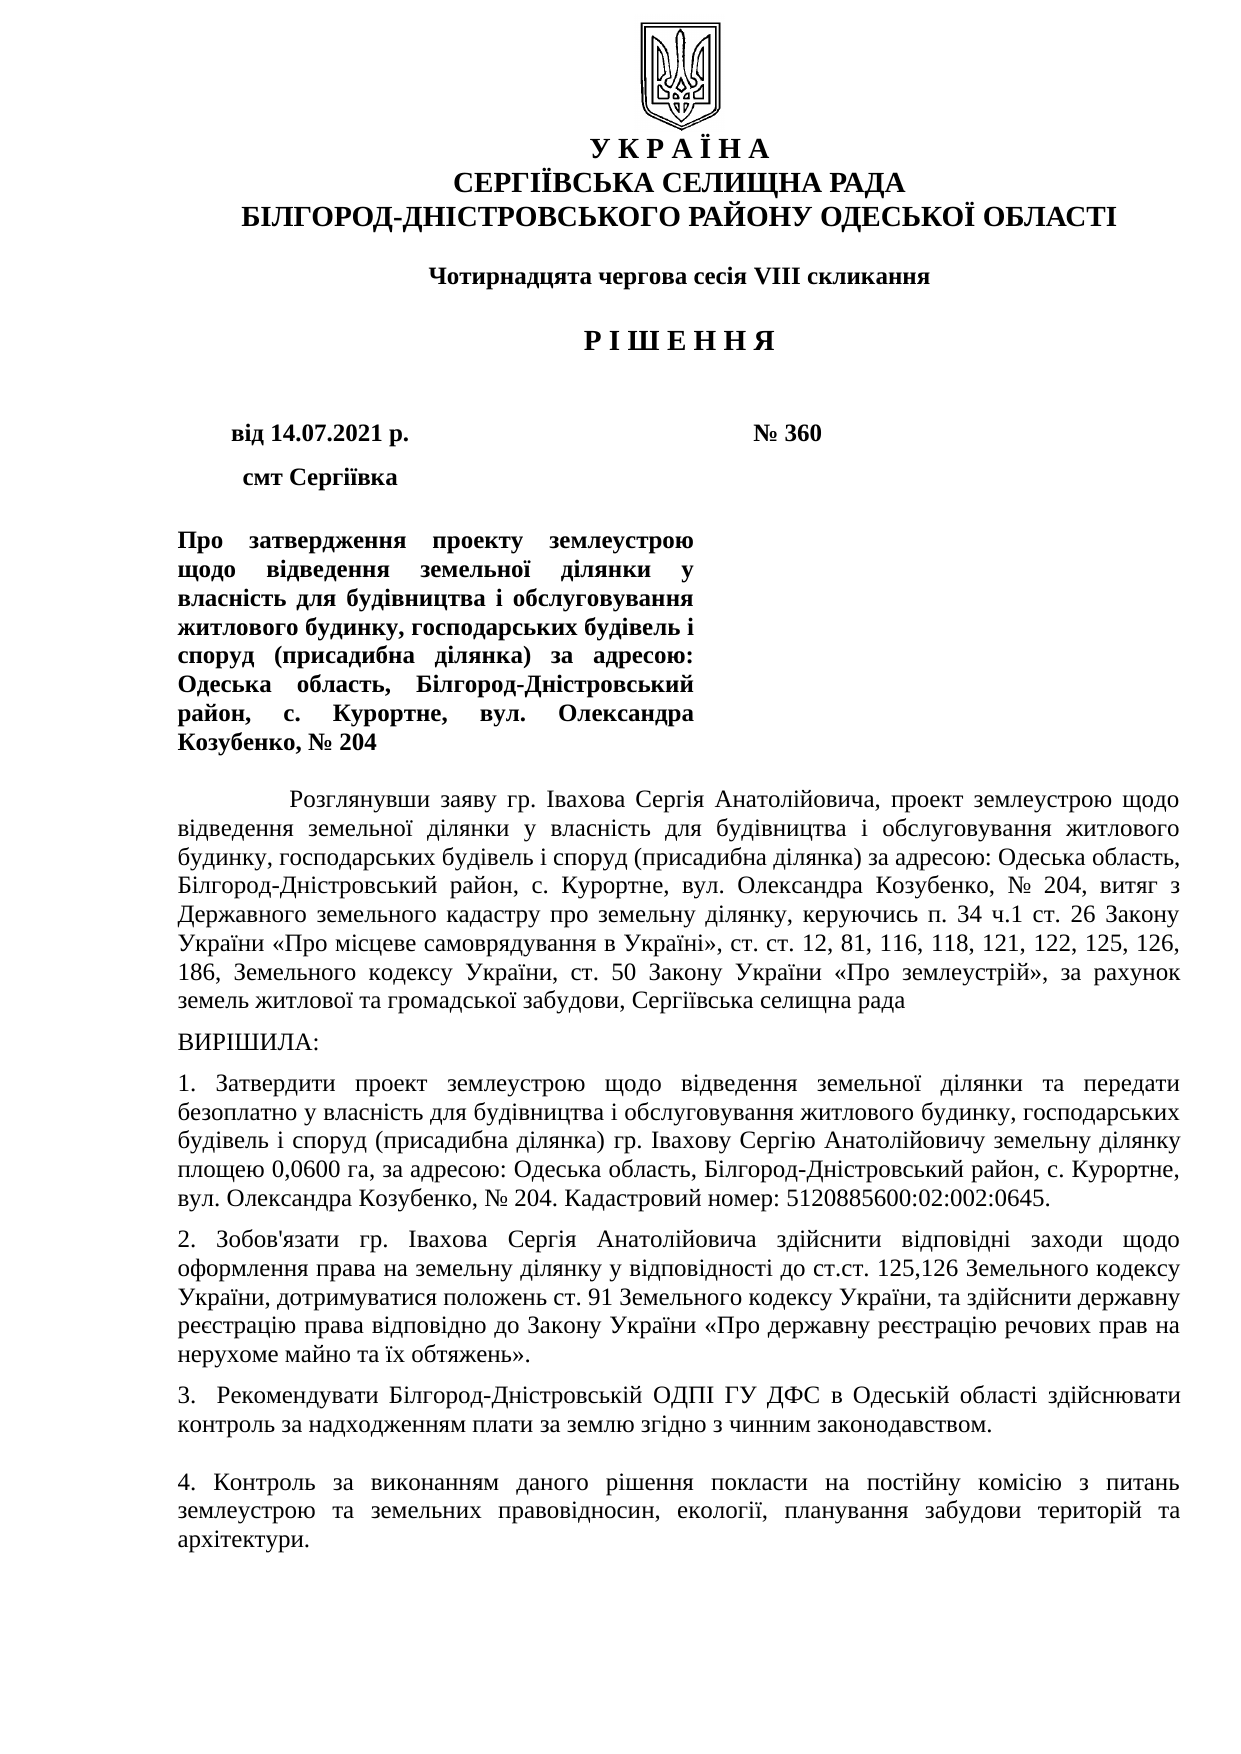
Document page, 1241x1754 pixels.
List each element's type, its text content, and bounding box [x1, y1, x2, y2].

text Про затвердження проекту землеустрою щодо відведення земельної ділянки у власність для будівництва і обслуговування житлового будинку, господарських будівель і споруд (присадибна ділянка) за адресою: Одеська область, Білгород-Дністровський район, с. Курортне, вул. Олександра Козубенко, № 204 [177, 526, 694, 756]
text 2. Зобов'язати гр. Івахова Сергія Анатолійовича здійснити відповідні заходи щодо оформлення права на земельну ділянку у відповідності до ст.ст. 125,126 Земельного кодексу України, дотримуватися положень ст. 91 Земельного кодексу України, та здійснити державну реєстрацію права відповідно до Закону України «Про державну реєстрацію речових прав на нерухоме майно та їх обтяжень». [177, 1224, 1181, 1368]
text від 14.07.2021 р. смт Сергіївка [177, 418, 463, 490]
text Розглянувши заяву гр. Івахова Сергія Анатолійовича, проект землеустрою щодо відведення земельної ділянки у власність для будівництва і обслуговування житлового будинку, господарських будівель і споруд (присадибна ділянка) за адресою: Одеська область, Білгород-Дністровський район, с. Курортне, вул. Олександра Козубенко, № 204, витяг з Державного земельного кадастру про земельну ділянку, керуючись п. 34 ч.1 ст. 26 Закону України «Про місцеве самоврядування в Україні», ст. ст. 12, 81, 116, 118, 121, 122, 125, 126, 186, Земельного кодексу України, ст. 50 Закону України «Про землеустрій», за рахунок земель житлової та громадської забудови, Сергіївська селищна рада [177, 784, 1181, 1014]
text № 360 [536, 418, 822, 447]
text 3. Рекомендувати Білгород-Дністровській ОДПІ ГУ ДФС в Одеській області здійснювати контроль за надходженням плати за землю згідно з чинним законодавством. [177, 1381, 1181, 1438]
text ВИРІШИЛА: [177, 1027, 1181, 1056]
text 1. Затвердити проект землеустрою щодо відведення земельної ділянки та передати безоплатно у власність для будівництва і обслуговування житлового будинку, господарських будівель і споруд (присадибна ділянка) гр. Івахову Сергію Анатолійовичу земельну ділянку площею 0,0600 га, за адресою: Одеська область, Білгород-Дністровський район, с. Курортне, вул. Олександра Козубенко, № 204. Кадастровий номер: 5120885600:02:002:0645. [177, 1068, 1181, 1212]
picture [633, 14, 725, 132]
text 4. Контроль за виконанням даного рішення покласти на постійну комісію з питань землеустрою та земельних правовідносин, екології, планування забудови територій та архітектури. [177, 1467, 1181, 1553]
